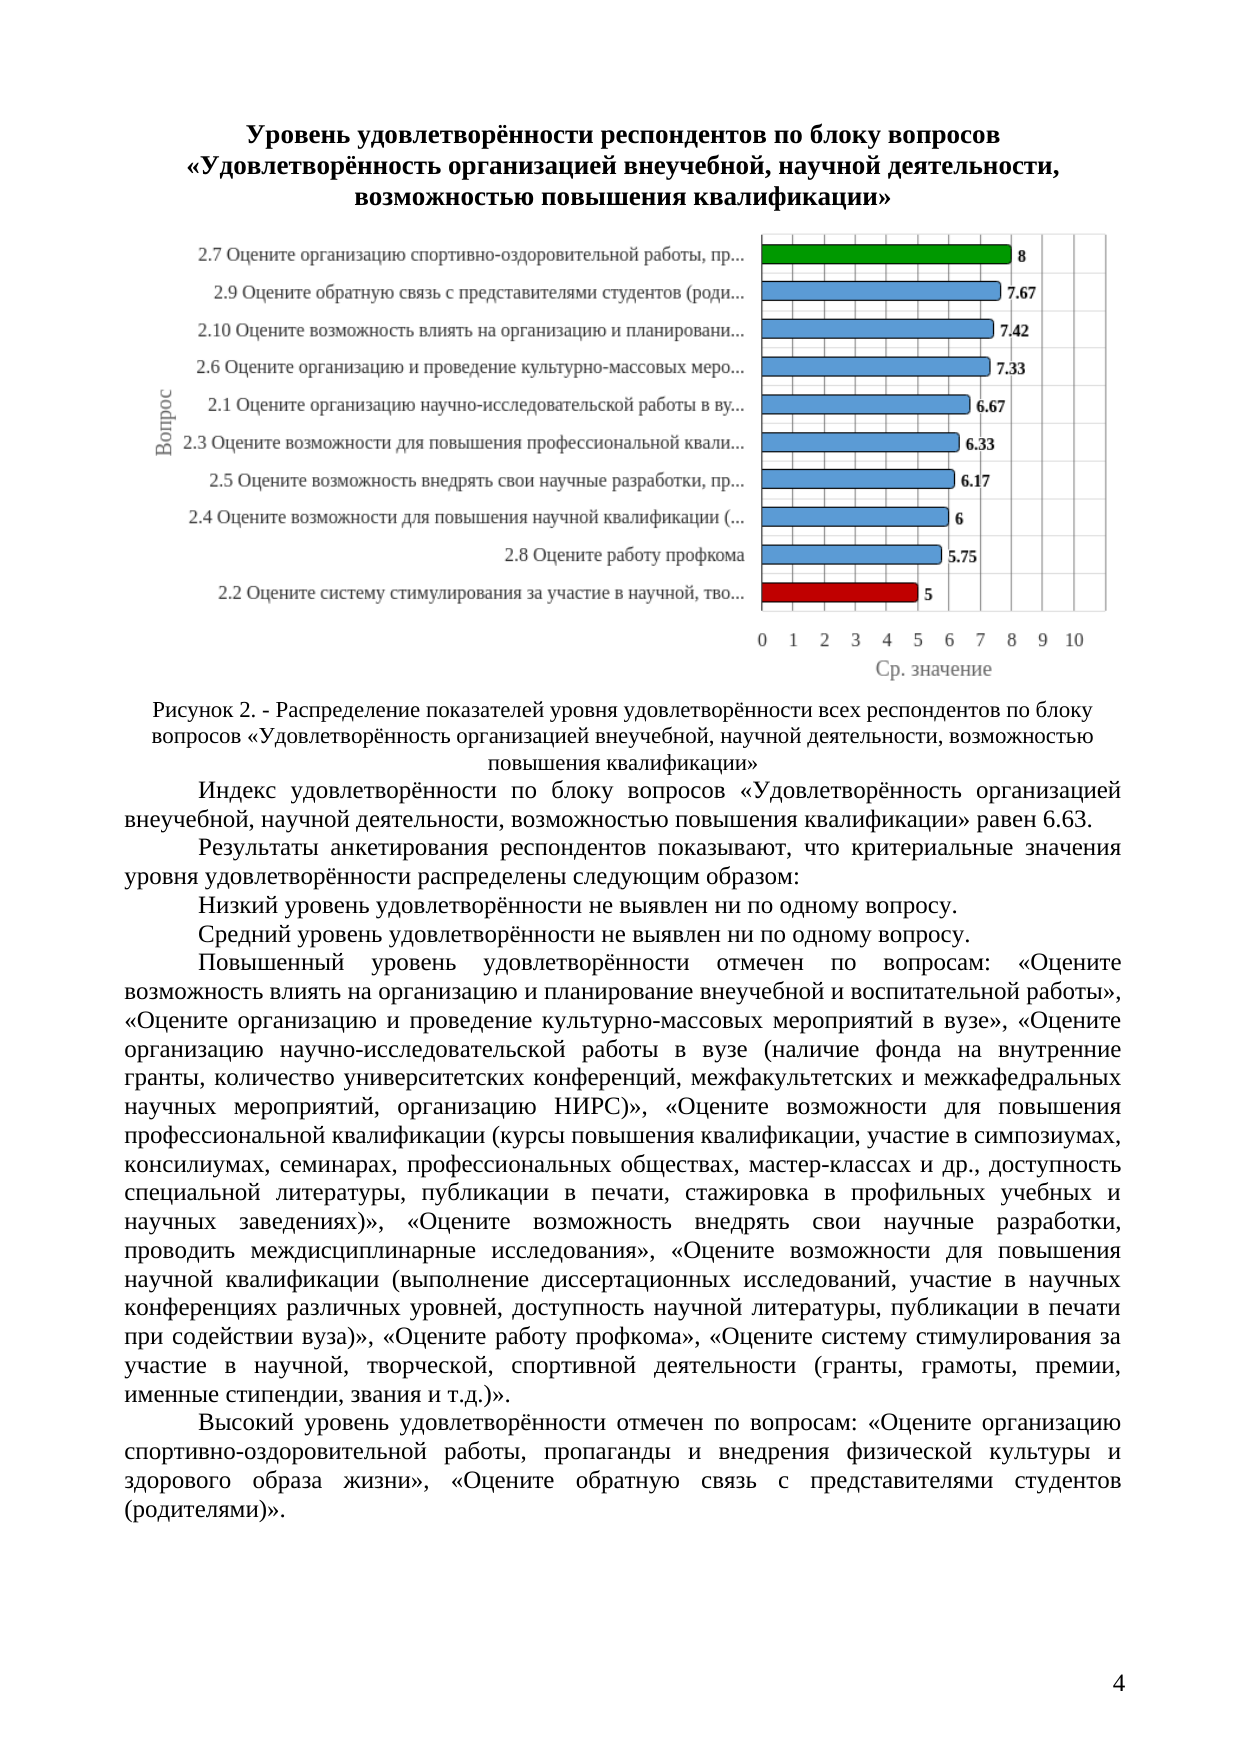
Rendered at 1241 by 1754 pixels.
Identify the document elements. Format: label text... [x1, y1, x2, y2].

text Повышенный уровень удовлетворённости отмечен по вопросам: «Оцените возможность влиять на организацию и планирование внеучебной и воспитательной работы», «Оцените организацию и проведение культурно-массовых мероприятий в вузе», «Оцените организацию научно-исследовательской работы в вузе (наличие фонда на внутренние гранты, количество университетских конференций, межфакультетских и межкафедральных научных мероприятий, организацию НИРС)», «Оцените возможности для повышения профессиональной квалификации (курсы повышения квалификации, участие в симпозиумах, консилиумах, семинарах, профессиональных обществах, мастер-классах и др., доступность специальной литературы, публикации в печати, стажировка в профильных учебных и научных заведениях)», «Оцените возможность внедрять свои научные разработки, проводить междисциплинарные исследования», «Оцените возможности для повышения научной квалификации (выполнение диссертационных исследований, участие в научных конференциях различных уровней, доступность научной литературы, публикации в печати при содействии вуза)», «Оцените работу профкома», «Оцените систему стимулирования за участие в научной, творческой, спортивной деятельности (гранты, грамоты, премии, именные стипендии, звания и т.д.)». [124, 947, 1122, 1407]
subtitle Уровень удовлетворённости респондентов по блоку вопросов «Удовлетворённость организацией внеучебной, научной деятельности, возможностью повышения квалификации» [124, 118, 1122, 212]
text Индекс удовлетворённости по блоку вопросов «Удовлетворённость организацией внеучебной, научной деятельности, возможностью повышения квалификации» равен 6.63. [124, 775, 1122, 832]
text Результаты анкетирования респондентов показывают, что критериальные значения уровня удовлетворённости распределены следующим образом: [124, 832, 1122, 890]
text Высокий уровень удовлетворённости отмечен по вопросам: «Оцените организацию спортивно-оздоровительной работы, пропаганды и внедрения физической культуры и здорового образа жизни», «Оцените обратную связь с представителями студентов (родителями)». [124, 1407, 1122, 1522]
text Низкий уровень удовлетворённости не выявлен ни по одному вопросу. [124, 890, 1122, 919]
picture [124, 224, 1129, 696]
text Средний уровень удовлетворённости не выявлен ни по одному вопросу. [124, 919, 1122, 947]
text Рисунок 2. - Распределение показателей уровня удовлетворённости всех респондентов по блоку вопросов «Удовлетворённость организацией внеучебной, научной деятельности, возможностью повышения квалификации» [124, 696, 1122, 775]
